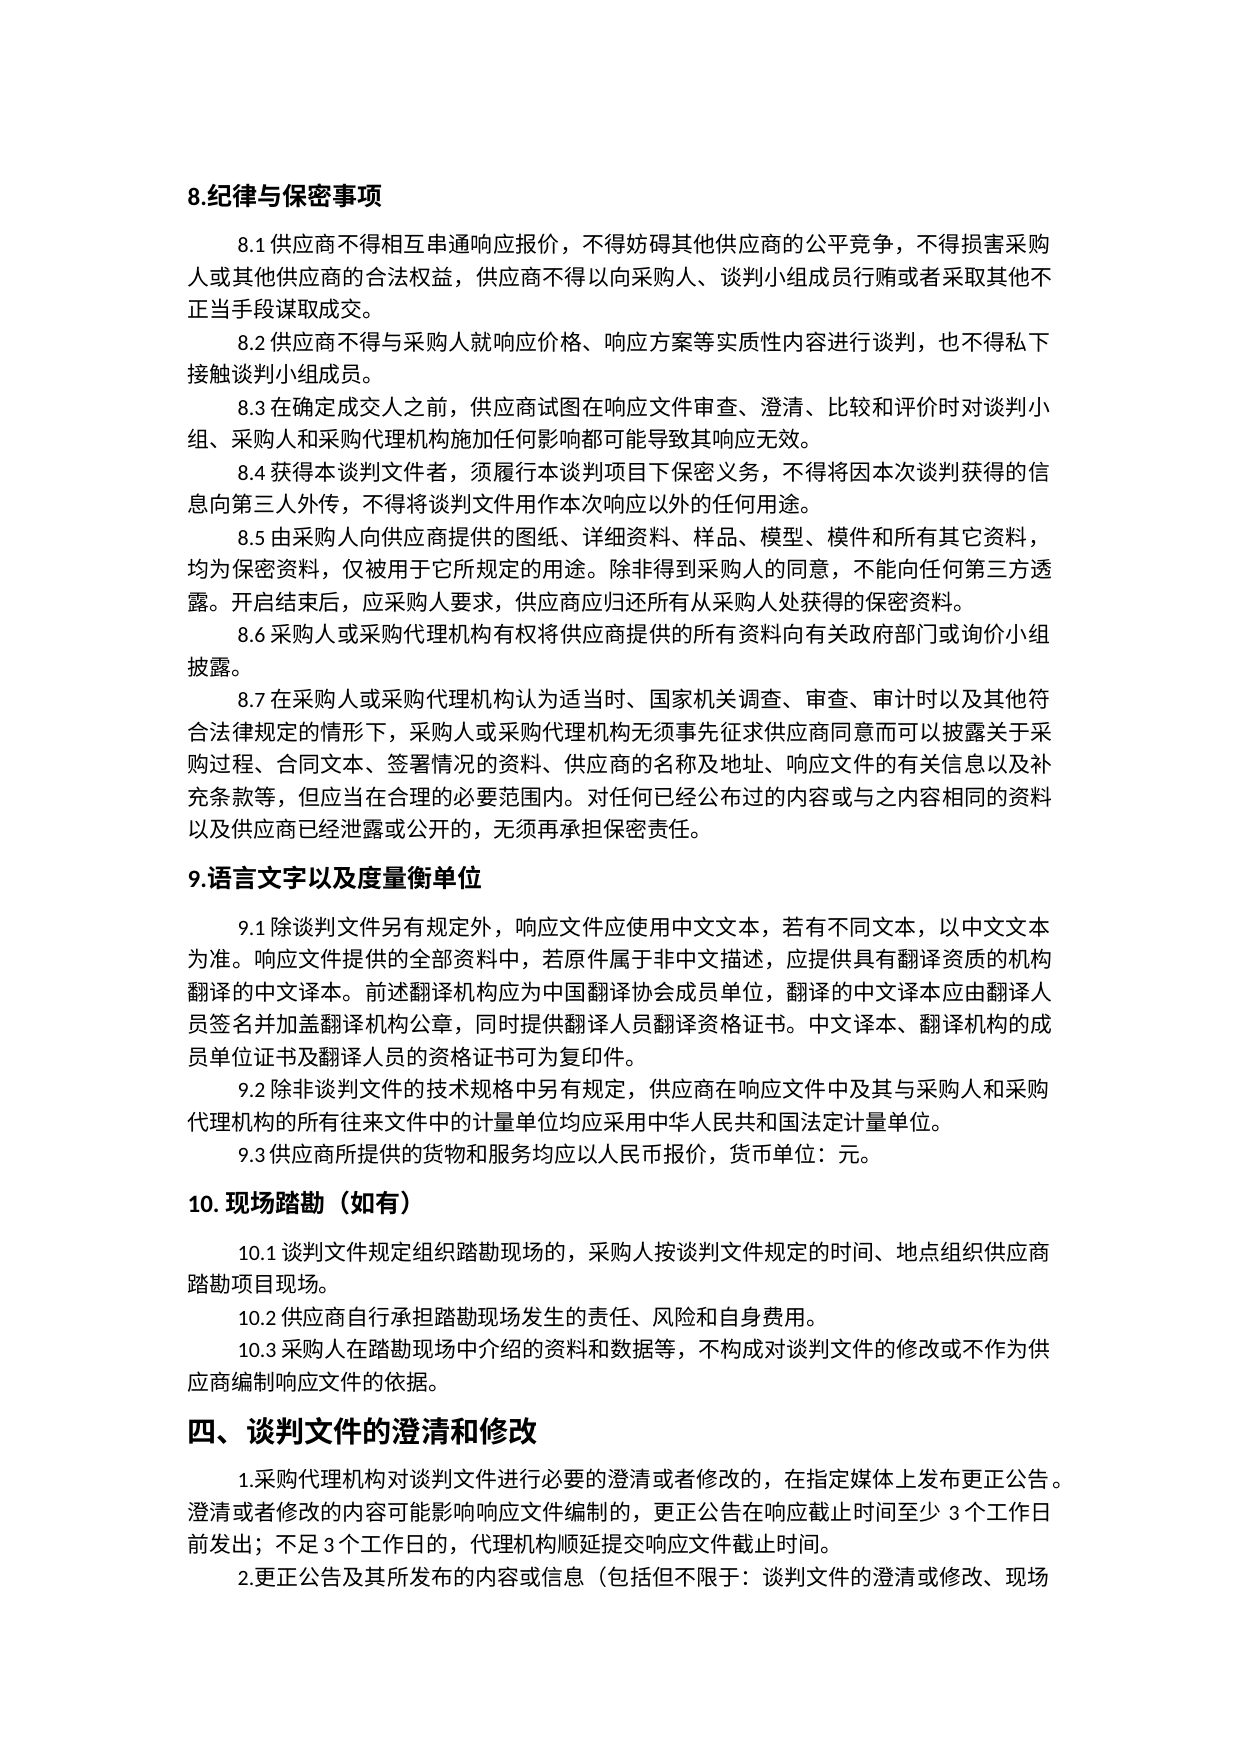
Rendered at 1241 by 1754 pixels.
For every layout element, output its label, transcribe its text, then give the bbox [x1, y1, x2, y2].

text 8.纪律与保密事项 [187, 162, 1053, 227]
text 8.2供应商不得与采购人就响应价格、响应方案等实质性内容进行谈判，也不得私下接触谈判小组成员。 [187, 324, 1053, 389]
text 1.采购代理机构对谈判文件进行必要的澄清或者修改的，在指定媒体上发布更正公告。澄清或者修改的内容可能影响响应文件编制的，更正公告在响应截止时间至少3个工作日前发出；不足3个工作日的，代理机构顺延提交响应文件截止时间。 [187, 1462, 1053, 1559]
text 10.2供应商自行承担踏勘现场发生的责任、风险和自身费用。 [187, 1299, 1053, 1332]
text 8.4获得本谈判文件者，须履行本谈判项目下保密义务，不得将因本次谈判获得的信息向第三人外传，不得将谈判文件用作本次响应以外的任何用途。 [187, 454, 1053, 519]
text 10.3采购人在踏勘现场中介绍的资料和数据等，不构成对谈判文件的修改或不作为供应商编制响应文件的依据。 [187, 1332, 1053, 1397]
text 四、谈判文件的澄清和修改 [187, 1397, 1053, 1462]
text 9.语言文字以及度量衡单位 [187, 844, 1053, 909]
text 8.5由采购人向供应商提供的图纸、详细资料、样品、模型、模件和所有其它资料，均为保密资料，仅被用于它所规定的用途。除非得到采购人的同意，不能向任何第三方透露。开启结束后，应采购人要求，供应商应归还所有从采购人处获得的保密资料。 [187, 519, 1053, 617]
text 10. 现场踏勘（如有） [187, 1169, 1053, 1234]
text 8.3在确定成交人之前，供应商试图在响应文件审查、澄清、比较和评价时对谈判小组、采购人和采购代理机构施加任何影响都可能导致其响应无效。 [187, 389, 1053, 454]
text 8.1供应商不得相互串通响应报价，不得妨碍其他供应商的公平竞争，不得损害采购人或其他供应商的合法权益，供应商不得以向采购人、谈判小组成员行贿或者采取其他不正当手段谋取成交。 [187, 227, 1053, 324]
text 9.1除谈判文件另有规定外，响应文件应使用中文文本，若有不同文本，以中文文本为准。响应文件提供的全部资料中，若原件属于非中文描述，应提供具有翻译资质的机构翻译的中文译本。前述翻译机构应为中国翻译协会成员单位，翻译的中文译本应由翻译人员签名并加盖翻译机构公章，同时提供翻译人员翻译资格证书。中文译本、翻译机构的成员单位证书及翻译人员的资格证书可为复印件。 [187, 909, 1053, 1072]
text 8.7在采购人或采购代理机构认为适当时、国家机关调查、审查、审计时以及其他符合法律规定的情形下，采购人或采购代理机构无须事先征求供应商同意而可以披露关于采购过程、合同文本、签署情况的资料、供应商的名称及地址、响应文件的有关信息以及补充条款等，但应当在合理的必要范围内。对任何已经公布过的内容或与之内容相同的资料，以及供应商已经泄露或公开的，无须再承担保密责任。 [187, 682, 1053, 844]
text 10.1谈判文件规定组织踏勘现场的，采购人按谈判文件规定的时间、地点组织供应商踏勘项目现场。 [187, 1234, 1053, 1299]
text 9.2除非谈判文件的技术规格中另有规定，供应商在响应文件中及其与采购人和采购代理机构的所有往来文件中的计量单位均应采用中华人民共和国法定计量单位。 [187, 1072, 1053, 1137]
text 8.6采购人或采购代理机构有权将供应商提供的所有资料向有关政府部门或询价小组披露。 [187, 617, 1053, 682]
text 9.3供应商所提供的货物和服务均应以人民币报价，货币单位：元。 [187, 1137, 1053, 1169]
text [187, 1559, 1053, 1592]
